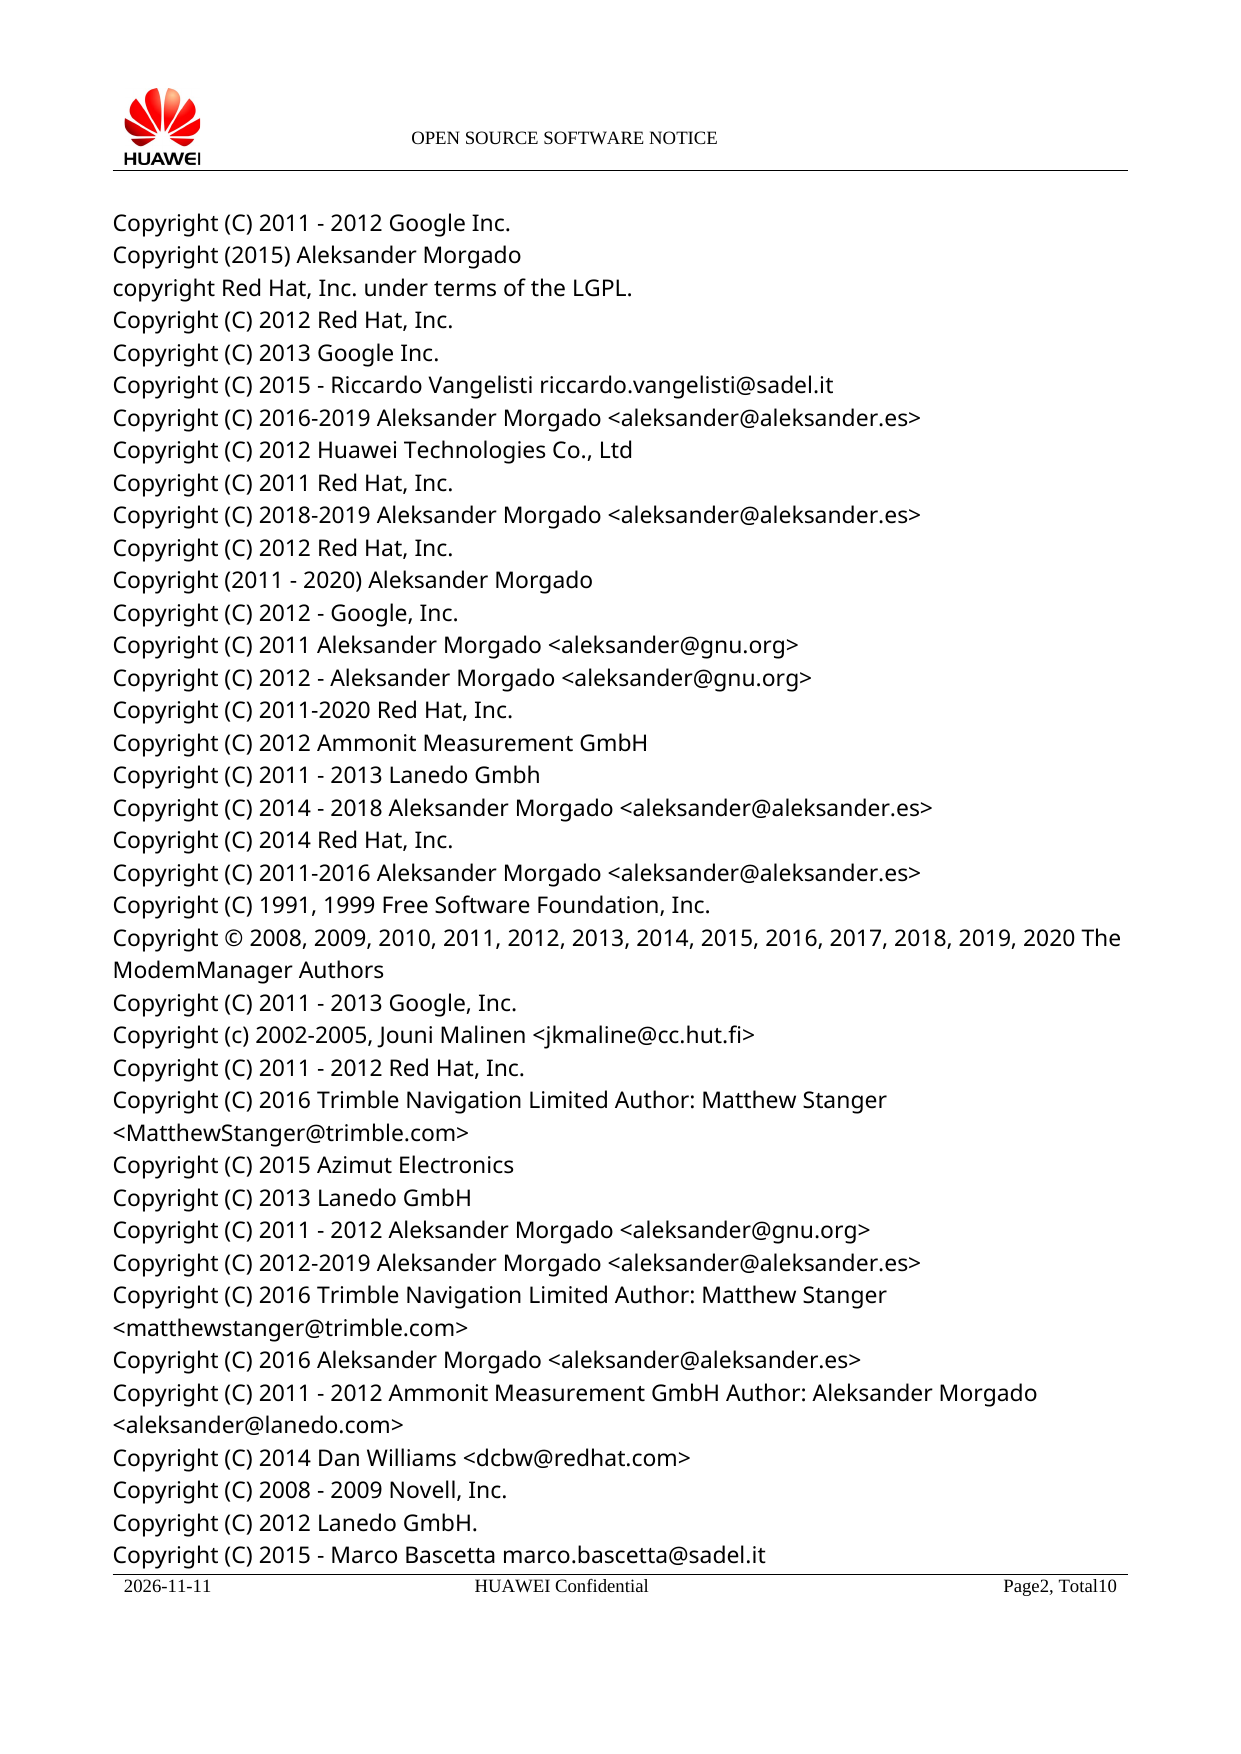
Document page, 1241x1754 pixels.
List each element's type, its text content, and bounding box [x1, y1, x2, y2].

picture [124, 88, 201, 165]
